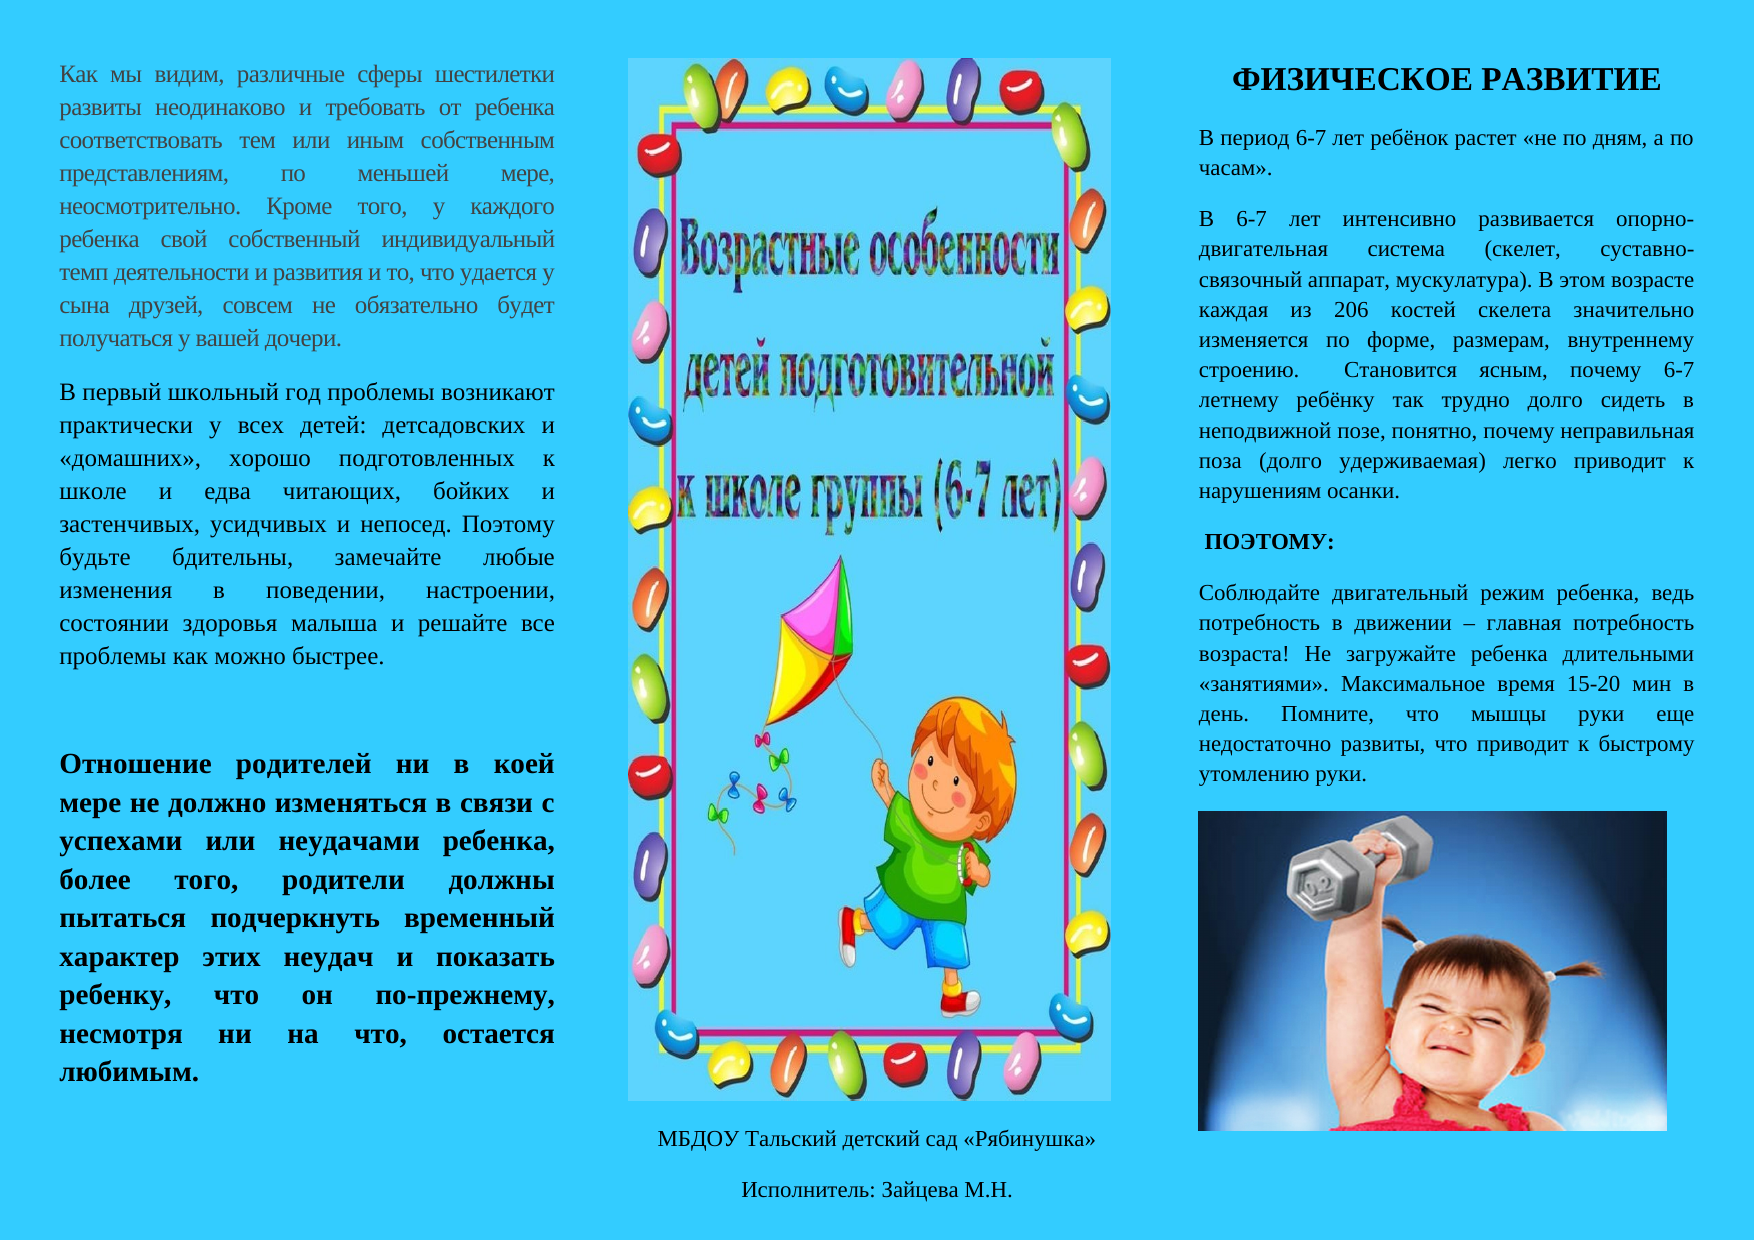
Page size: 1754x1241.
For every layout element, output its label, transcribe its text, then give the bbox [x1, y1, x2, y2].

text ФИЗИЧЕСКОЕ РАЗВИТИЕ [1199, 59, 1695, 97]
text Отношение родителей ни в коей мере не должно изменяться в связи с успехами или неудачами ребенка, более того, родители должны пытаться подчеркнуть временный характер этих неудач и показать ребенку, что он по-прежнему, несмотря ни на что, остается любимым. [59, 746, 555, 1088]
picture [1198, 811, 1667, 1131]
text В 6-7 лет интенсивно развивается опорно-двигательная система (скелет, суставно-связочный аппарат, мускулатура). В этом возрасте каждая из 206 костей скелета значительно изменяется по форме, размерам, внутреннему строению. Становится ясным, почему 6-7 летнему ребёнку так трудно долго сидеть в неподвижной позе, понятно, почему неправильная поза (долго удерживаемая) легко приводит к нарушениям осанки. [1199, 205, 1695, 503]
text Исполнитель: Зайцева М.Н. [629, 1176, 1125, 1203]
text В период 6-7 лет ребёнок растет «не по дням, а по часам». [1199, 124, 1695, 181]
text Соблюдайте двигательный режим ребенка, ведь потребность в движении – главная потребность возраста! Не загружайте ребенка длительными «занятиями». Максимальное время 15-20 мин в день. Помните, что мышцы руки еще недостаточно развиты, что приводит к быстрому утомлению руки. [1199, 579, 1695, 787]
picture [628, 58, 1111, 1101]
text ПОЭТОМУ: [1199, 528, 1695, 554]
text В первый школьный год проблемы возникают практически у всех детей: детсадовских и «домашних», хорошо подготовленных к школе и едва читающих, бойких и застенчивых, усидчивых и непосед. Поэтому будьте бдительны, замечайте любые изменения в поведении, настроении, состоянии здоровья малыша и решайте все проблемы как можно быстрее. [59, 377, 555, 670]
text Как мы видим, различные сферы шестилетки развиты неодинаково и требовать от ребенка соответствовать тем или иным собственным представлениям, по меньшей мере, неосмотрительно. Кроме того, у каждого ребенка свой собственный индивидуальный темп деятельности и развития и то, что удается у сына друзей, совсем не обязательно будет получаться у вашей дочери. [59, 59, 555, 352]
text МБДОУ Тальский детский сад «Рябинушка» [629, 1125, 1125, 1152]
